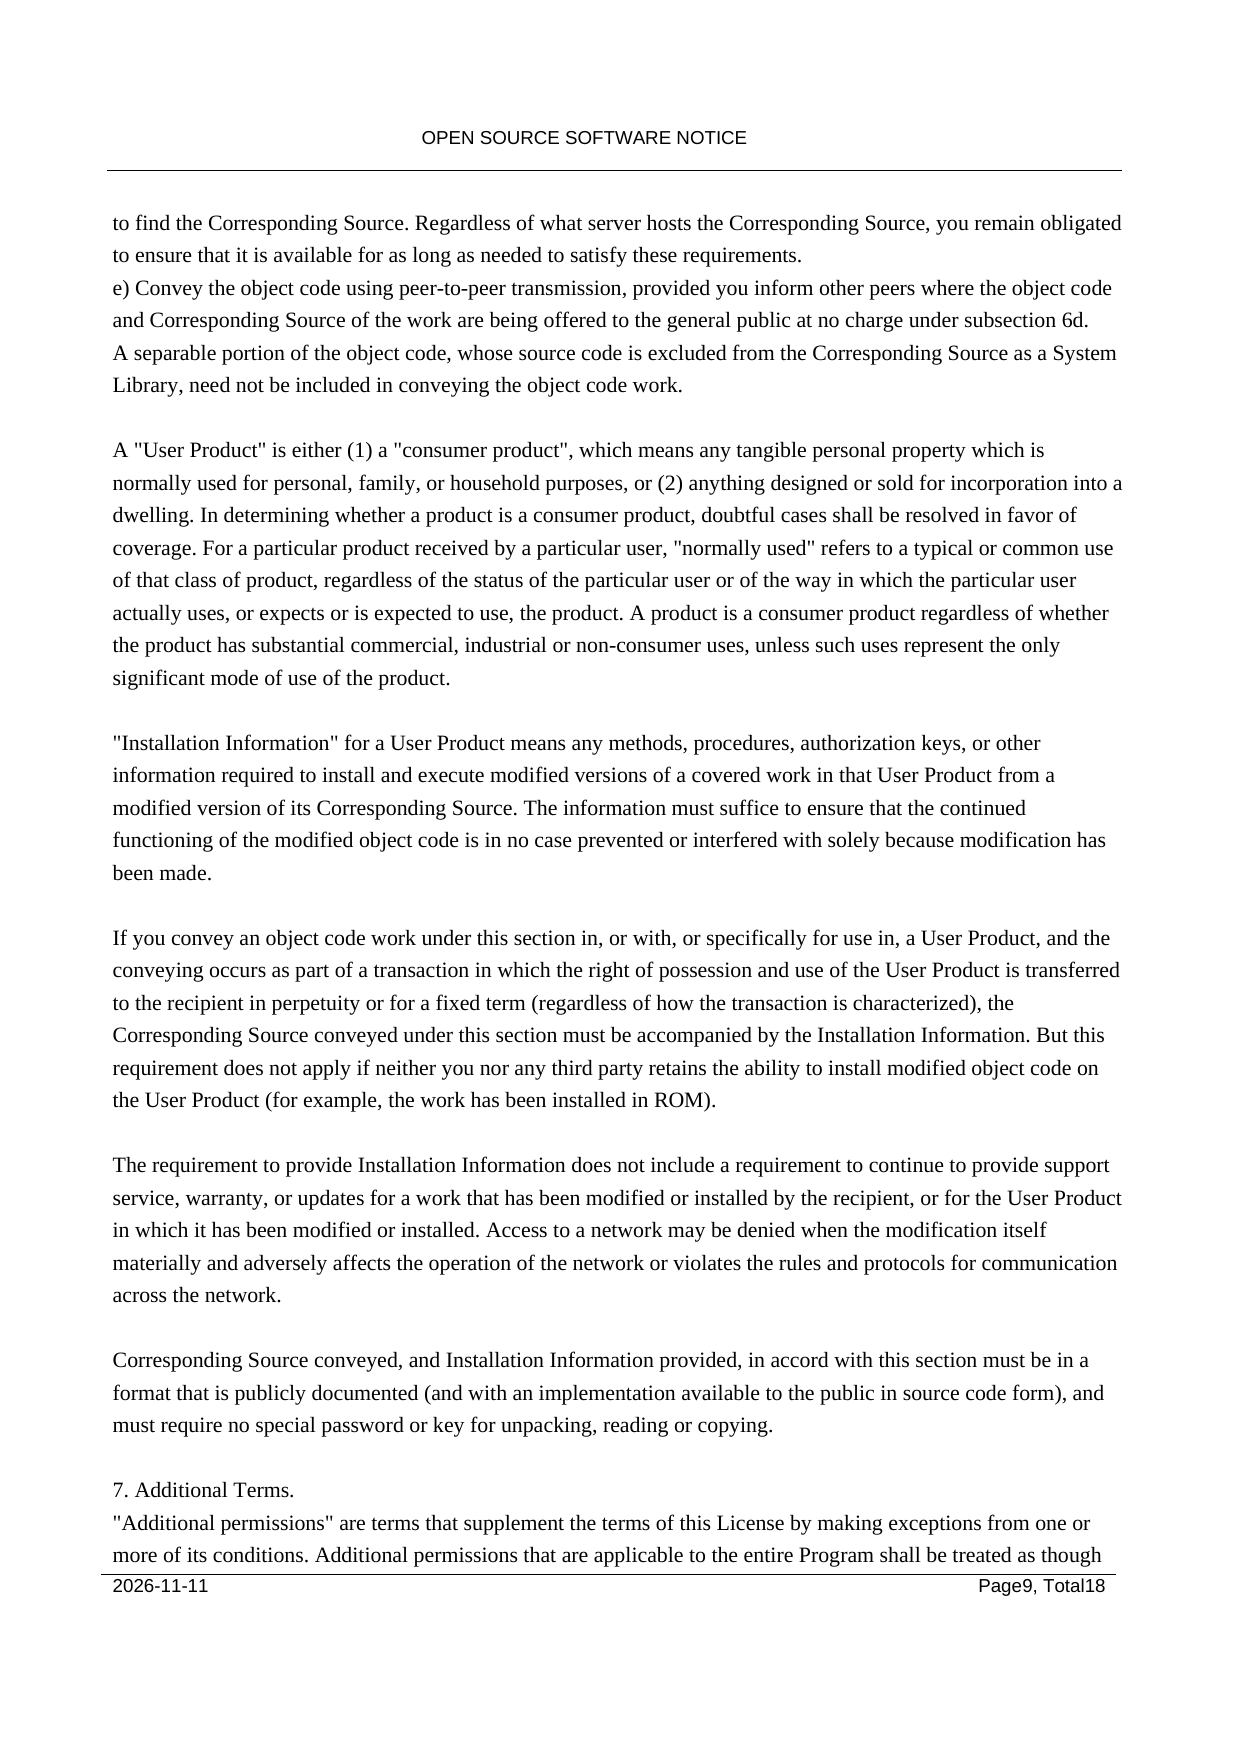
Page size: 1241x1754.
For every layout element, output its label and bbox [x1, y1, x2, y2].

text [112, 206, 1128, 1571]
